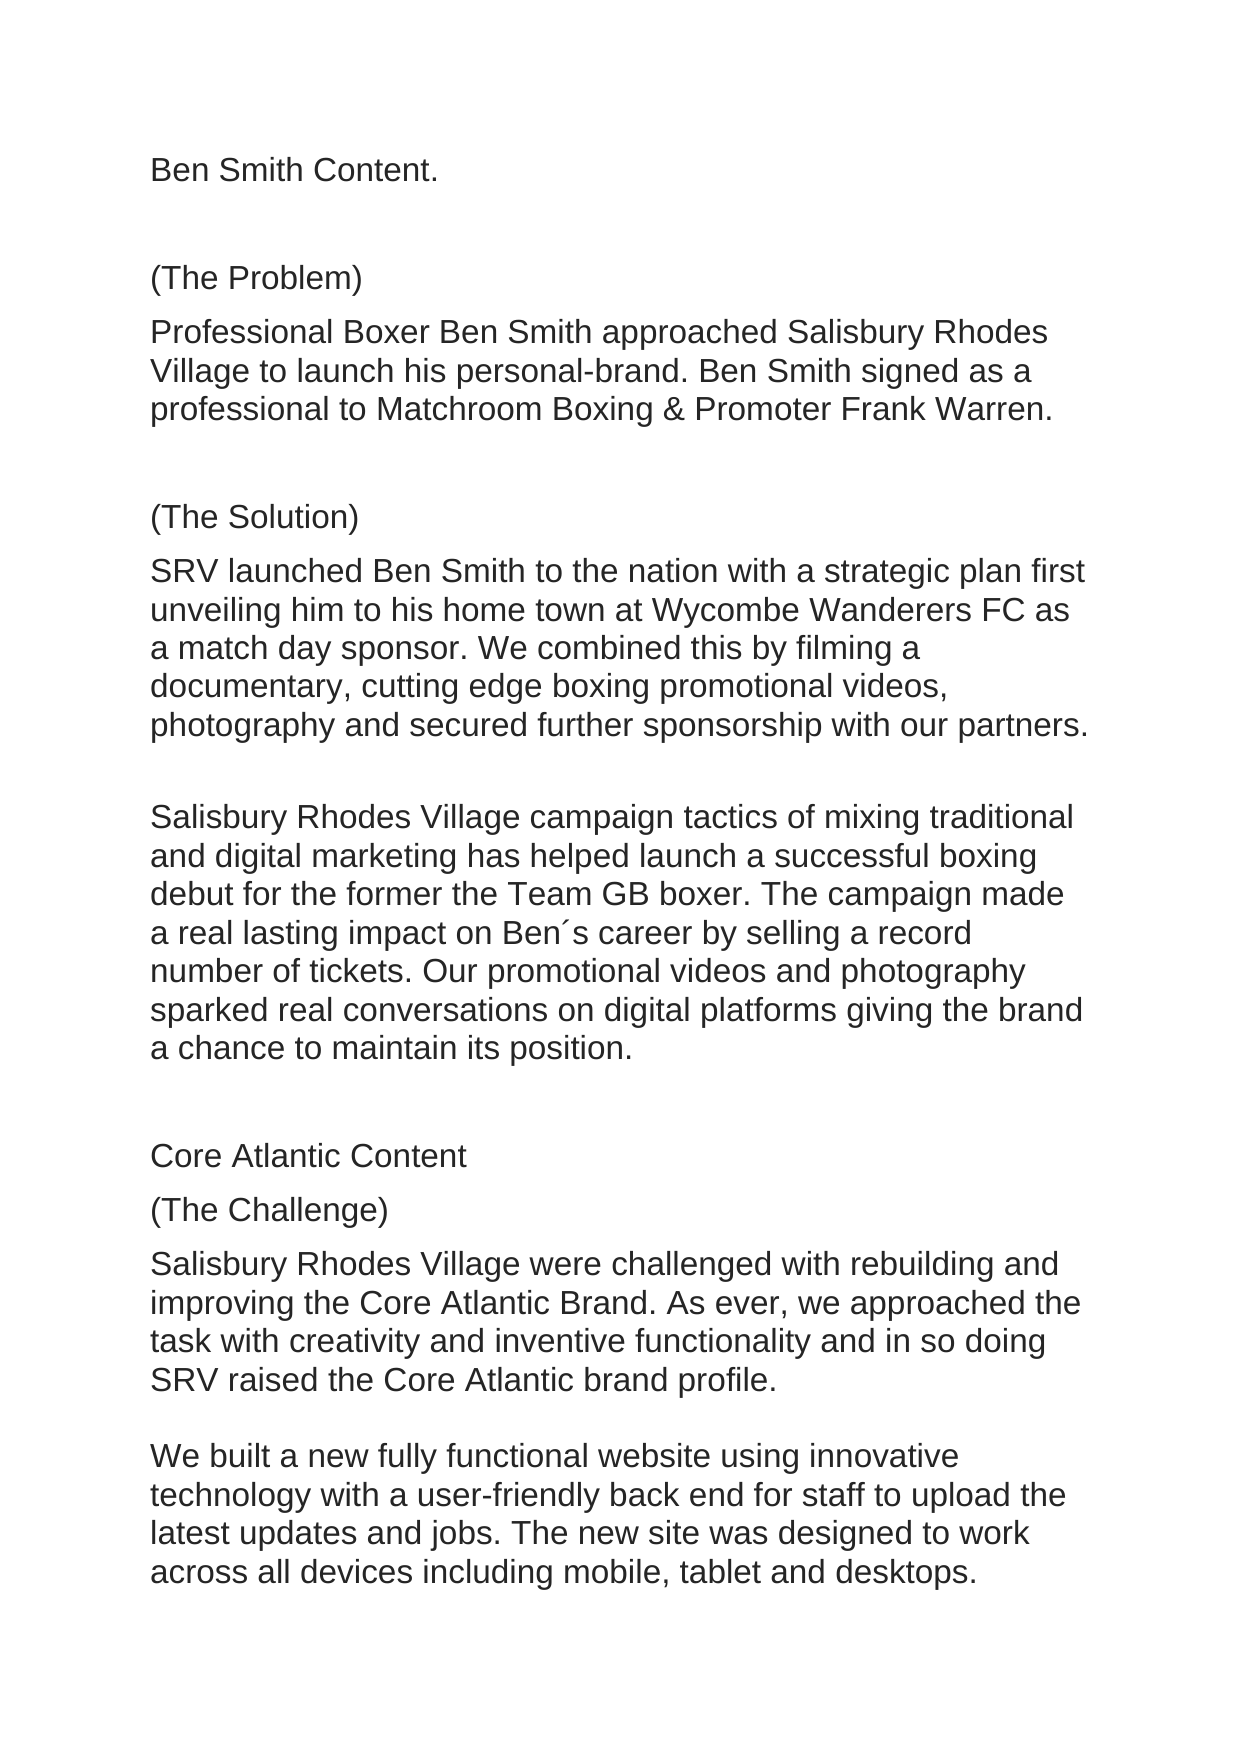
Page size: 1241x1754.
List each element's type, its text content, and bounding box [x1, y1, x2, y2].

text Ben Smith Content. [150, 150, 1090, 188]
text (The Challenge) [150, 1190, 1090, 1229]
text (The Solution) [150, 497, 1090, 536]
text Core Atlantic Content [150, 1136, 1090, 1175]
text Professional Boxer Ben Smith approached Salisbury Rhodes Village to launch his personal-brand. Ben Smith signed as a professional to Matchroom Boxing & Promoter Frank Warren. [150, 312, 1090, 427]
text Salisbury Rhodes Village campaign tactics of mixing traditional and digital marketing has helped launch a successful boxing debut for the former the Team GB boxer. The campaign made a real lasting impact on Ben´s career by selling a record number of tickets. Our promotional videos and photography sparked real conversations on digital platforms giving the brand a chance to maintain its position. [150, 759, 1090, 1067]
text (The Problem) [150, 258, 1090, 297]
text SRV launched Ben Smith to the nation with a strategic plan first unveiling him to his home town at Wycombe Wanderers FC as a match day sponsor. We combined this by filming a documentary, cutting edge boxing promotional videos, photography and secured further sponsorship with our partners. [150, 551, 1090, 743]
text Salisbury Rhodes Village were challenged with rebuilding and improving the Core Atlantic Brand. As ever, we approached the task with creativity and inventive functionality and in so doing SRV raised the Core Atlantic brand profile. We built a new fully functional website using innovative technology with a user-friendly back end for staff to upload the latest updates and jobs. The new site was designed to work across all devices including mobile, tablet and desktops. [150, 1244, 1090, 1590]
